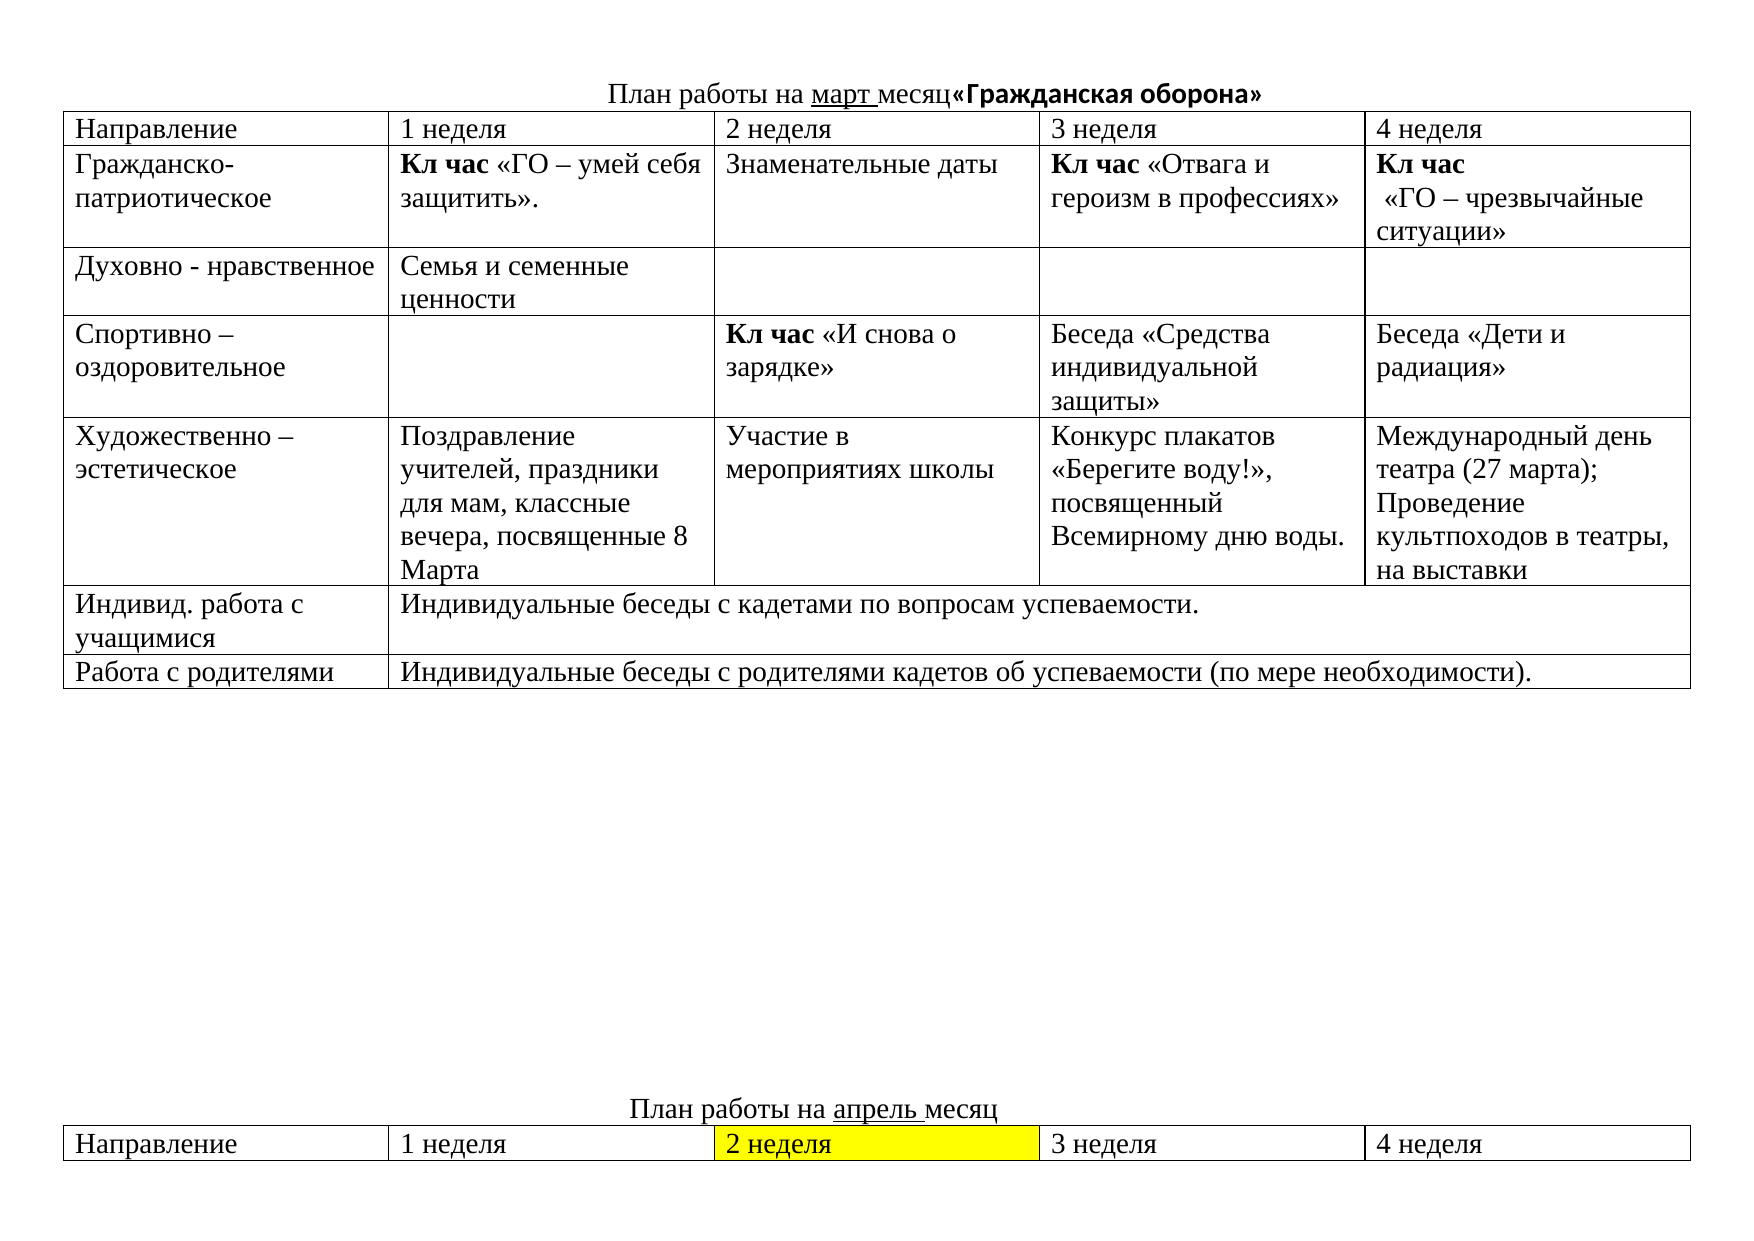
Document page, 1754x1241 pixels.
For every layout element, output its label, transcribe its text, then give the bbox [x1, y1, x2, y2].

table_cell Гражданско-патриотическое [64, 146, 388, 247]
table_header 4 неделя [1366, 112, 1690, 145]
table_cell Конкурс плакатов «Берегите воду!», посвященный Всемирному дню воды. [1040, 418, 1364, 585]
table_cell Семья и семенные ценности [389, 248, 714, 315]
table_header Направление [64, 1126, 388, 1160]
table_cell Кл час «ГО – чрезвычайные ситуации» [1366, 146, 1690, 247]
table_cell Спортивно – оздоровительное [64, 316, 388, 417]
table_cell Беседа «Средства индивидуальной защиты» [1040, 316, 1364, 417]
table_cell Духовно - нравственное [64, 248, 388, 315]
table_cell Индивидуальные беседы с кадетами по вопросам успеваемости. [389, 586, 1690, 653]
table_header 1 неделя [389, 1126, 714, 1160]
table_cell Участие в мероприятиях школы [715, 418, 1039, 585]
table_header 3 неделя [1040, 1126, 1364, 1160]
table_header 1 неделя [389, 112, 714, 145]
table_cell Поздравление учителей, праздники для мам, классные вечера, посвященные 8 Марта [389, 418, 714, 585]
table_header 4 неделя [1366, 1126, 1690, 1160]
table_cell Кл час «Отвага и героизм в профессиях» [1040, 146, 1364, 247]
table_cell Работа с родителями [64, 655, 388, 688]
table_cell Индивид. работа с учащимися [64, 586, 388, 653]
table_header 3 неделя [1040, 112, 1364, 145]
text План работы на март месяц«Гражданская оборона» [75, 75, 1679, 111]
table_cell [1040, 248, 1364, 315]
table_cell Художественно – эстетическое [64, 418, 388, 585]
text План работы на апрель месяц [75, 1092, 1679, 1125]
table_cell Беседа «Дети и радиация» [1366, 316, 1690, 417]
table_cell [1366, 248, 1690, 315]
table_cell Кл час «И снова о зарядке» [715, 316, 1039, 417]
table_header 2 неделя [715, 1126, 1039, 1160]
table_cell Знаменательные даты [715, 146, 1039, 247]
table_cell [715, 248, 1039, 315]
table_header Направление [64, 112, 388, 145]
table_header 2 неделя [715, 112, 1039, 145]
table_cell Кл час «ГО – умей себя защитить». [389, 146, 714, 247]
table_cell [389, 316, 714, 417]
table_cell Индивидуальные беседы с родителями кадетов об успеваемости (по мере необходимости). [389, 655, 1690, 688]
table_cell Международный день театра (27 марта); Проведение культпоходов в театры, на выставки [1366, 418, 1690, 585]
